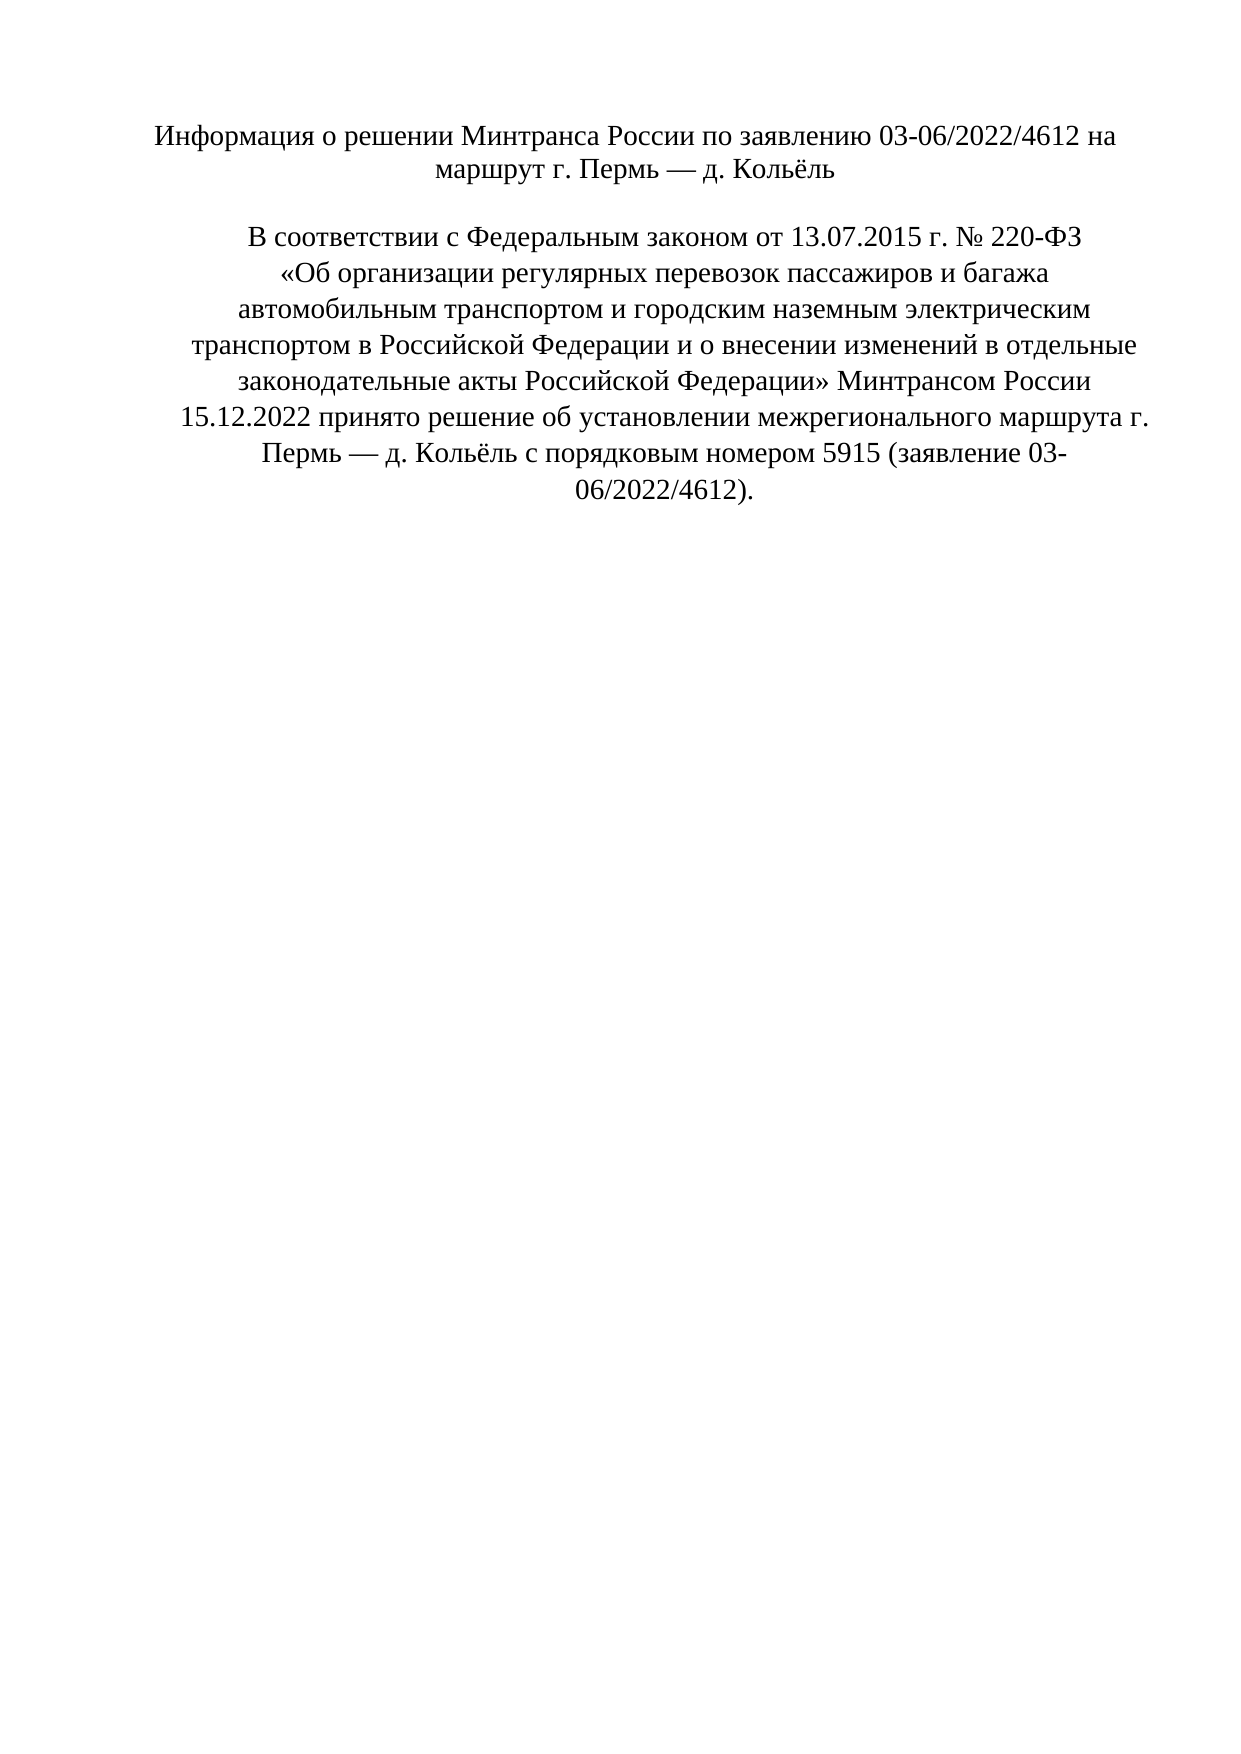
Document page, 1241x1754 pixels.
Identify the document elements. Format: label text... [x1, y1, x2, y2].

text В соответствии с Федеральным законом от 13.07.2015 г. № 220-ФЗ «Об организации регулярных перевозок пассажиров и багажа автомобильным транспортом и городским наземным электрическим транспортом в Российской Федерации и о внесении изменений в отдельные законодательные акты Российской Федерации» Минтрансом России 15.12.2022 принято решение об установлении межрегионального маршрута г. Пермь — д. Кольёль с порядковым номером 5915 (заявление 03-06/2022/4612). [177, 219, 1152, 505]
text Информация о решении Минтранса России по заявлению 03-06/2022/4612 на маршрут г. Пермь — д. Кольёль [118, 118, 1152, 185]
